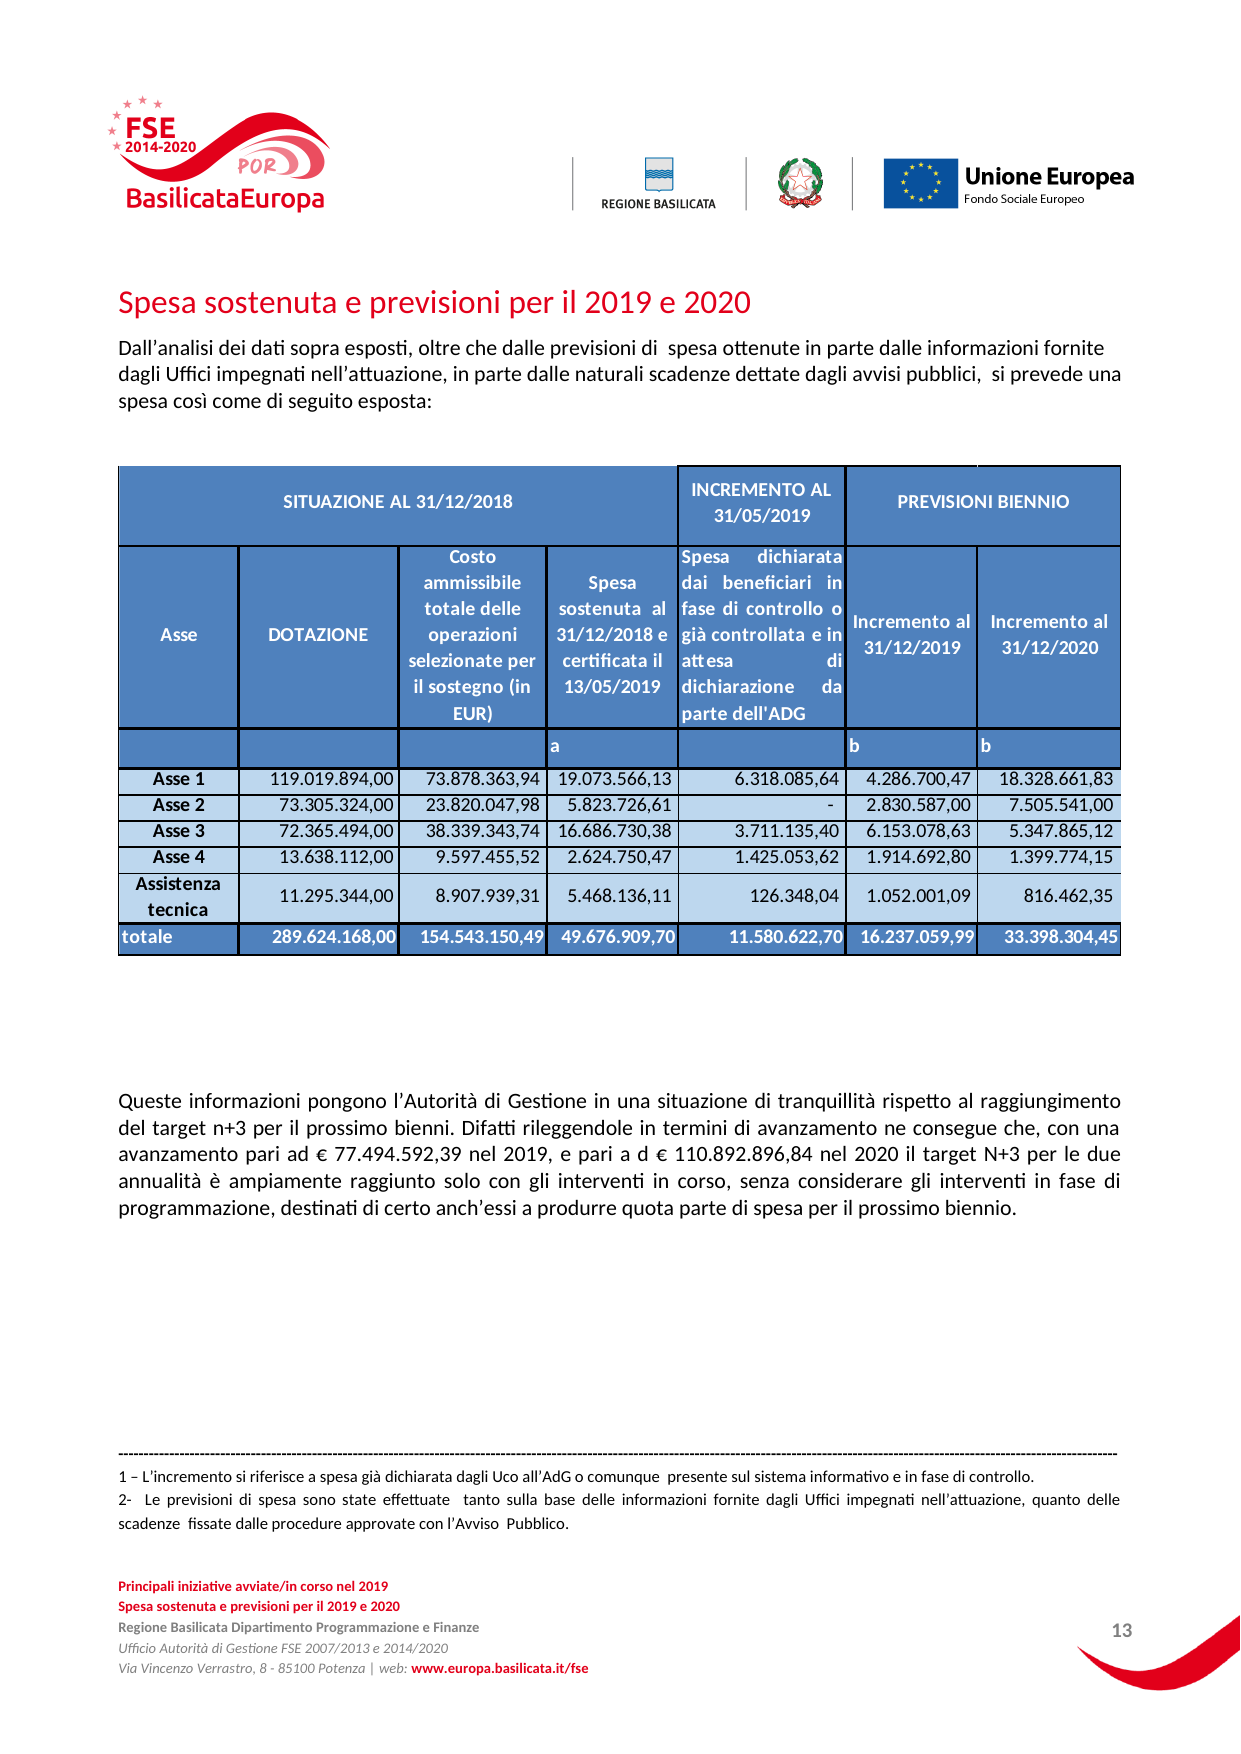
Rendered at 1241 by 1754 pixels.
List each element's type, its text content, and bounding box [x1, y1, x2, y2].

picture [0, 0, 1241, 239]
text Spesa sostenuta e previsioni per il 2019 e 2020 [118, 328, 1122, 369]
text Queste informazioni pongono l’Autorità di Gestione in una situazione di tranquillità rispetto al raggiungimento del target n+3 per il prossimo bienni. Difatti rileggendole in termini di avanzamento ne consegue che, con una avanzamento pari ad € 77.494.592,39 nel 2019, e pari a d € 110.892.896,84 nel 2020 il target N+3 per le due annualità è ampiamente raggiunto solo con gli interventi in corso, senza considerare gli interventi in fase di programmazione, destinati di certo anch’essi a produrre quota parte di spesa per il prossimo biennio. [118, 1134, 1122, 1268]
text Dall’analisi dei dati sopra esposti, oltre che dalle previsioni di spesa ottenute in parte dalle informazioni fornite dagli Uffici impegnati nell’attuazione, in parte dalle naturali scadenze dettate dagli avvisi pubblici, si prevede una spesa così come di seguito esposta: [118, 381, 1122, 461]
picture [0, 1514, 1240, 1754]
